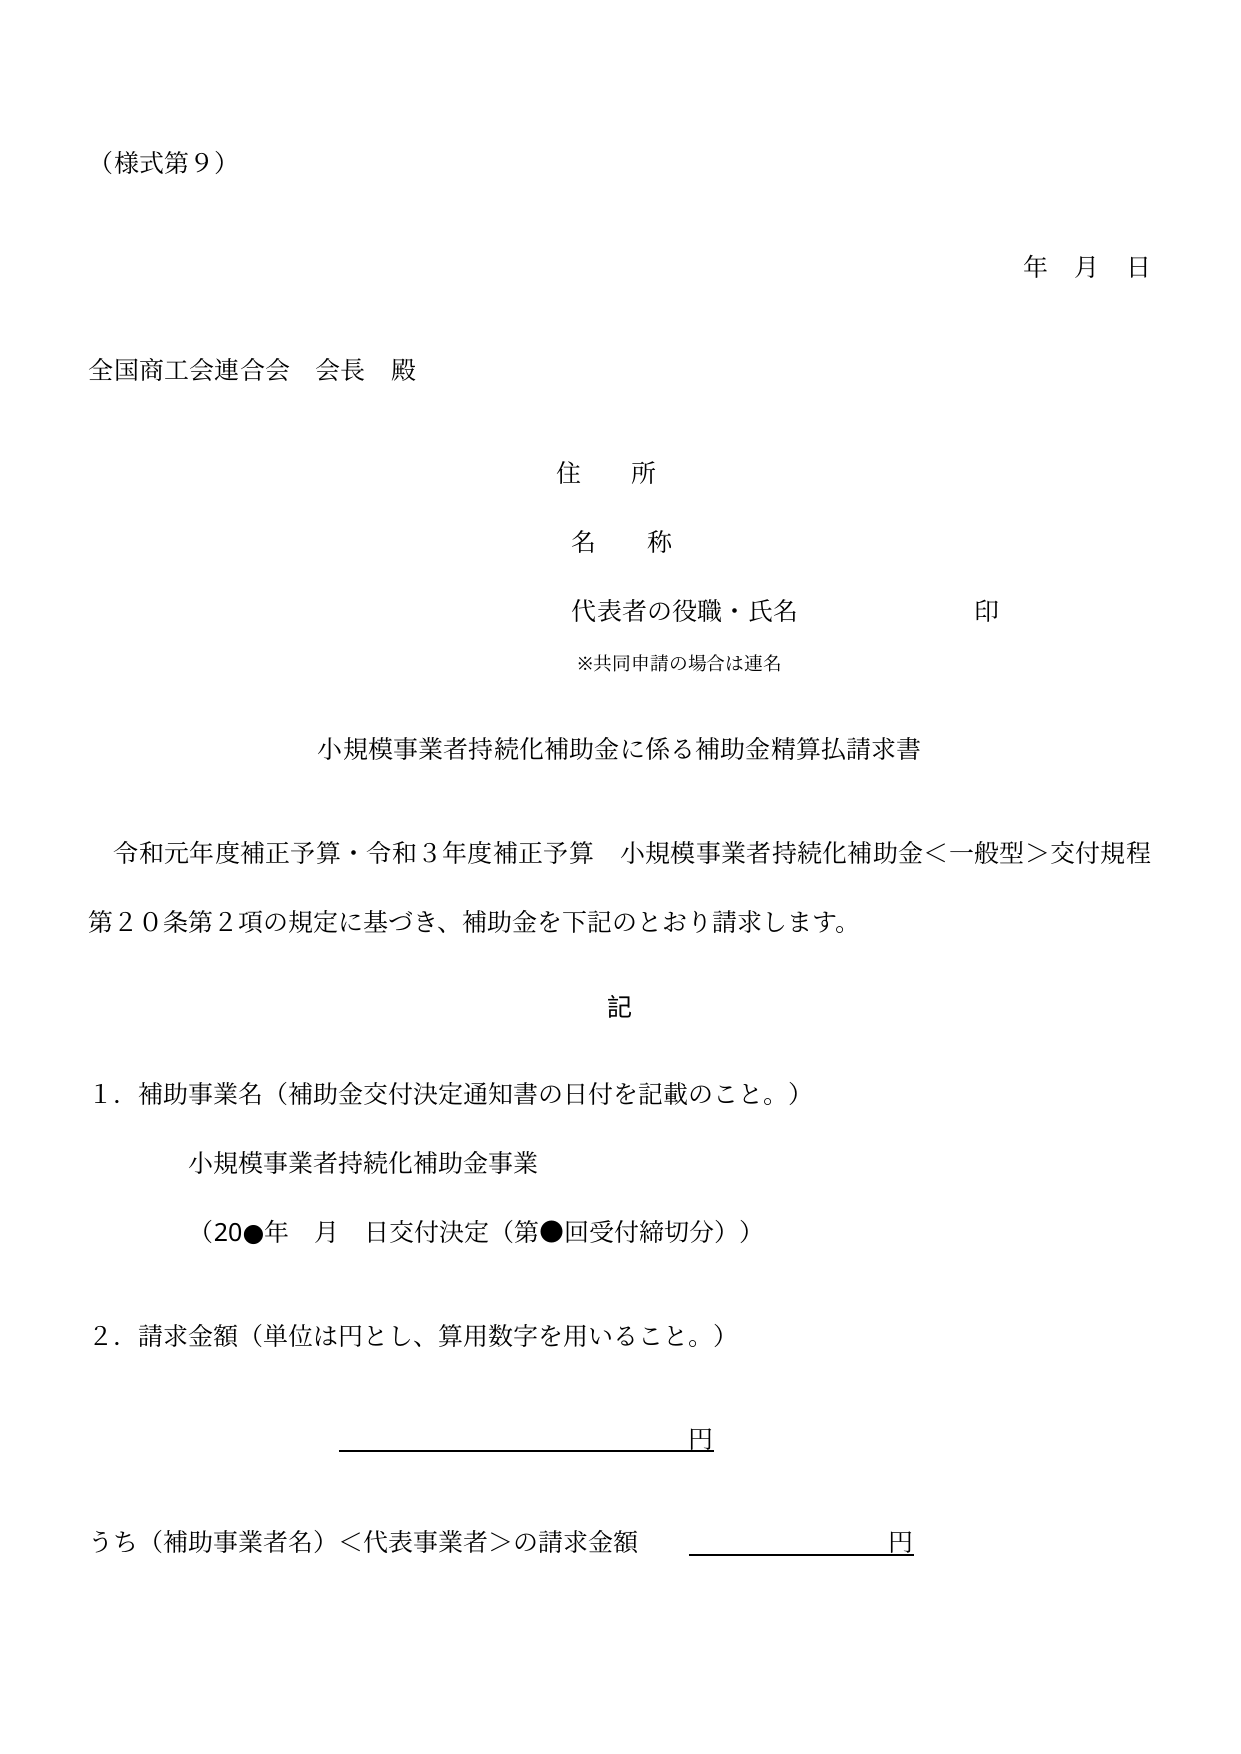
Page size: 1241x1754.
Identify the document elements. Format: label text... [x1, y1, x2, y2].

text 令和元年度補正予算・令和３年度補正予算 小規模事業者持続化補助金＜一般型＞交付規程第２０条第２項の規定に基づき、補助金を下記のとおり請求します。 [89, 817, 1152, 955]
text 年 月 日 [89, 231, 1152, 300]
text （20●年 月 日交付決定（第●回受付締切分）） [89, 1196, 1152, 1265]
text ※共同申請の場合は連名 [89, 644, 1152, 679]
text うち（補助事業者名）＜代表事業者＞の請求金額 円 [89, 1507, 1152, 1576]
text ２．請求金額（単位は円とし、算用数字を用いること。） [89, 1300, 1152, 1369]
text 小規模事業者持続化補助金に係る補助金精算払請求書 [89, 713, 1152, 782]
text （様式第９） [89, 127, 1152, 196]
text 円 [89, 1403, 1152, 1472]
text 名 称 [89, 507, 1152, 576]
text １．補助事業名（補助金交付決定通知書の日付を記載のこと。） [89, 1058, 1152, 1127]
subtitle 記 [89, 989, 1152, 1024]
text 住 所 [89, 438, 1152, 507]
text 全国商工会連合会 会長 殿 [89, 334, 1152, 403]
text 小規模事業者持続化補助金事業 [89, 1127, 1152, 1196]
text 代表者の役職・氏名 印 [89, 576, 1152, 644]
